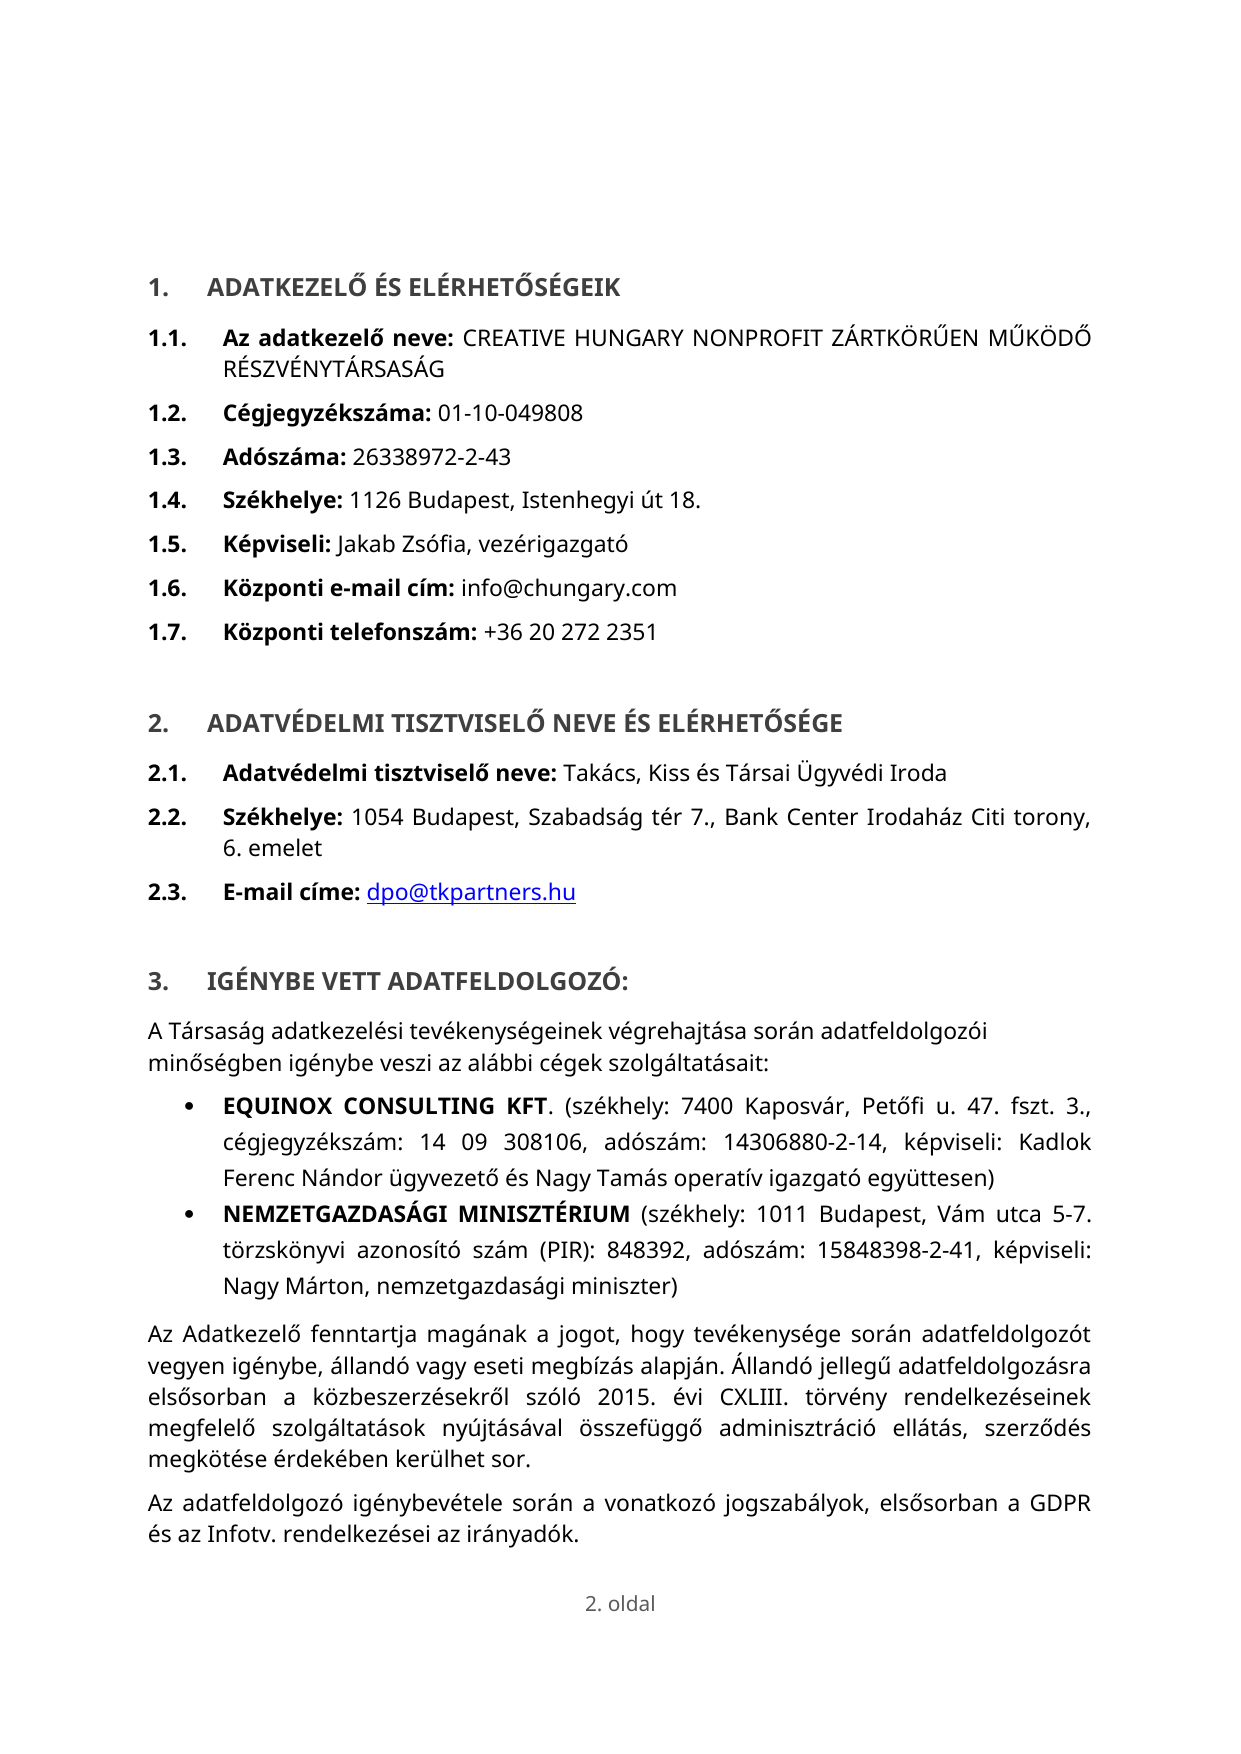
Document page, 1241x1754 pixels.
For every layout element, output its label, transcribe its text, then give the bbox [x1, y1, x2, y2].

text A Társaság adatkezelési tevékenységeinek végrehajtása során adatfeldolgozói minőségben igénybe veszi az alábbi cégek szolgáltatásait: [148, 1015, 1092, 1078]
list EQUINOX CONSULTING KFT. (székhely: 7400 Kaposvár, Petőfi u. 47. fszt. 3., cégjegyzékszám: 14 09 308106, adószám: 14306880-2-14, képviseli: Kadlok Ferenc Nándor ügyvezető és Nagy Tamás operatív igazgató együttesen) [185, 1090, 1092, 1193]
text Az Adatkezelő fenntartja magának a jogot, hogy tevékenysége során adatfeldolgozót vegyen igénybe, állandó vagy eseti megbízás alapján. Állandó jellegű adatfeldolgozásra elsősorban a közbeszerzésekről szóló 2015. évi CXLIII. törvény rendelkezéseinek megfelelő szolgáltatások nyújtásával összefüggő adminisztráció ellátás, szerződés megkötése érdekében kerülhet sor. [148, 1318, 1092, 1475]
list ADATVÉDELMI TISZTVISELŐ NEVE ÉS ELÉRHETŐSÉGE [148, 706, 1092, 740]
list Az adatkezelő neve: CREATIVE HUNGARY NONPROFIT ZÁRTKÖRŰEN MŰKÖDŐ RÉSZVÉNYTÁRSASÁG [148, 322, 1092, 384]
list Adószáma: 26338972-2-43 [148, 440, 1092, 472]
list E-mail címe: dpo@tkpartners.hu [148, 876, 1092, 907]
list Központi telefonszám: +36 20 272 2351 [148, 615, 1092, 647]
list Adatvédelmi tisztviselő neve: Takács, Kiss és Társai Ügyvédi Iroda [148, 757, 1092, 789]
list Központi e-mail cím: info@chungary.com [148, 572, 1092, 603]
list Székhelye: 1054 Budapest, Szabadság tér 7., Bank Center Irodaház Citi torony, 6. emelet [148, 801, 1092, 864]
text Az adatfeldolgozó igénybevétele során a vonatkozó jogszabályok, elsősorban a GDPR és az Infotv. rendelkezései az irányadók. [148, 1487, 1092, 1550]
list ADATKEZELŐ ÉS ELÉRHETŐSÉGEIK [148, 270, 1092, 304]
list Képviseli: Jakab Zsófia, vezérigazgató [148, 528, 1092, 559]
list NEMZETGAZDASÁGI MINISZTÉRIUM (székhely: 1011 Budapest, Vám utca 5-7. törzskönyvi azonosító szám (PIR): 848392, adószám: 15848398-2-41, képviseli: Nagy Márton, nemzetgazdasági miniszter) [185, 1198, 1092, 1301]
list Székhelye: 1126 Budapest, Istenhegyi út 18. [148, 484, 1092, 515]
list IGÉNYBE VETT ADATFELDOLGOZÓ: [148, 964, 1092, 998]
list Cégjegyzékszáma: 01-10-049808 [148, 397, 1092, 428]
